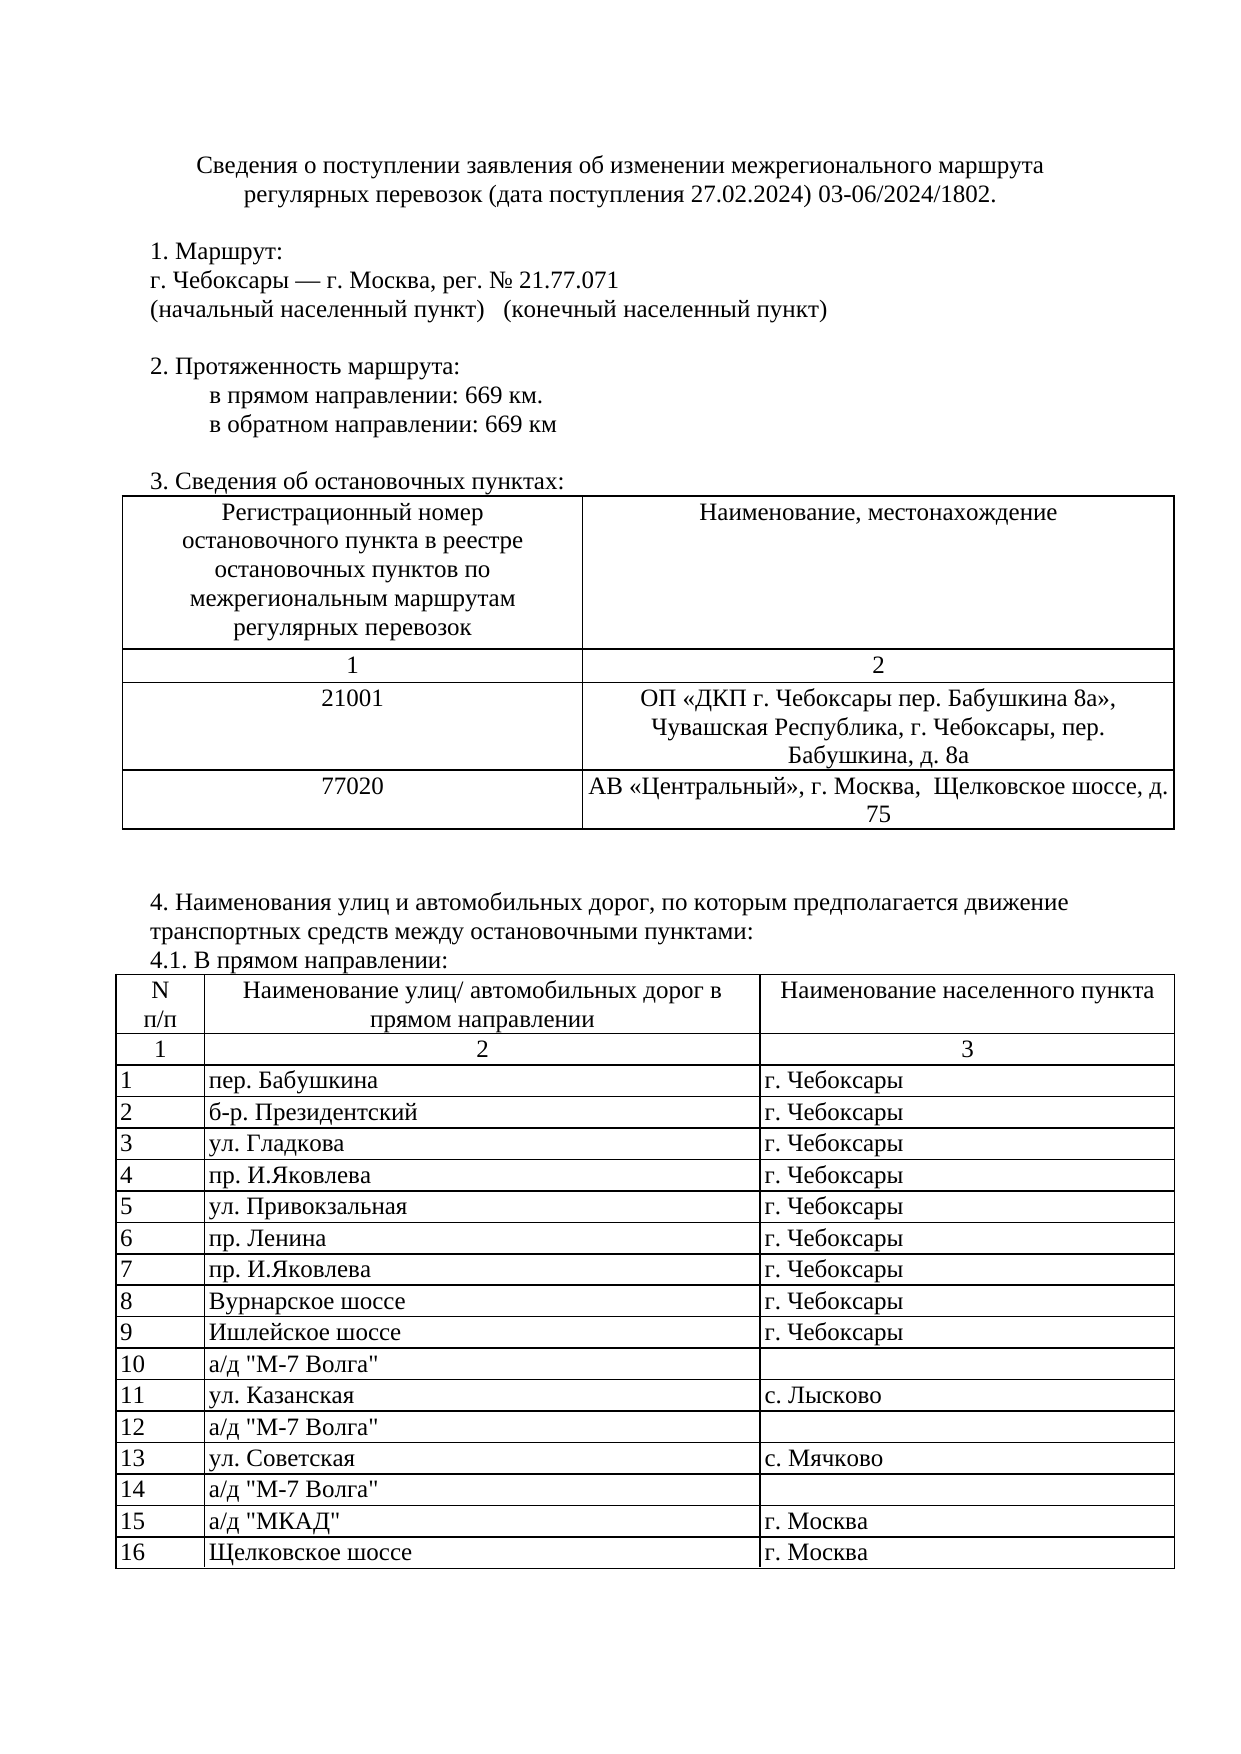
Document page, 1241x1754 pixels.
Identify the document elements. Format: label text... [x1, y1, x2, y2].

table_cell Ишлейское шоссе [205, 1317, 759, 1347]
table_cell [761, 1412, 1174, 1442]
table_cell г. Чебоксары [761, 1317, 1174, 1347]
table_cell а/д "М-7 Волга" [205, 1349, 759, 1379]
table_cell 7 [117, 1255, 204, 1284]
table_cell г. Чебоксары [761, 1223, 1174, 1253]
table_cell а/д "МКАД" [205, 1506, 759, 1536]
table_header Наименование улиц/ автомобильных дорог в прямом направлении [205, 975, 759, 1033]
table_cell г. Чебоксары [761, 1286, 1174, 1316]
table_cell 11 [117, 1380, 204, 1410]
table_cell ул. Привокзальная [205, 1192, 759, 1221]
table_cell а/д "М-7 Волга" [205, 1412, 759, 1442]
table_cell 16 [117, 1538, 204, 1567]
table_cell г. Москва [761, 1506, 1174, 1536]
table_cell 1 [123, 650, 582, 681]
text в прямом направлении: 669 км. [150, 380, 1090, 409]
table_cell 77020 [123, 771, 582, 828]
table_cell 2 [205, 1034, 759, 1064]
table_header Наименование, местонахождение [583, 497, 1173, 648]
table_header Наименование населенного пункта [761, 975, 1174, 1033]
table_cell Вурнарское шоссе [205, 1286, 759, 1316]
text г. Чебоксары — г. Москва, рег. № 21.77.071 [150, 265, 1090, 294]
table_cell а/д "М-7 Волга" [205, 1475, 759, 1504]
table_cell пр. Ленина [205, 1223, 759, 1253]
table_cell г. Чебоксары [761, 1097, 1174, 1127]
table_cell г. Чебоксары [761, 1066, 1174, 1096]
table_cell 9 [117, 1317, 204, 1347]
table_header N п/п [117, 975, 204, 1033]
text 4.1. В прямом направлении: [150, 945, 1090, 973]
table_cell с. Лысково [761, 1380, 1174, 1410]
table_cell г. Чебоксары [761, 1255, 1174, 1284]
table_cell 3 [761, 1034, 1174, 1064]
table_cell 12 [117, 1412, 204, 1442]
table_cell ул. Советская [205, 1443, 759, 1473]
text (начальный населенный пункт) (конечный населенный пункт) [150, 294, 1090, 322]
table_cell 1 [117, 1034, 204, 1064]
table_cell ул. Гладкова [205, 1129, 759, 1158]
table_cell пр. И.Яковлева [205, 1255, 759, 1284]
table_header Регистрационный номер остановочного пункта в реестре остановочных пунктов по межрегиональным маршрутам регулярных перевозок [123, 497, 582, 648]
table_cell 10 [117, 1349, 204, 1379]
table_cell 3 [117, 1129, 204, 1158]
table_cell 14 [117, 1475, 204, 1504]
text в обратном направлении: 669 км [150, 409, 1090, 437]
table_cell 5 [117, 1192, 204, 1221]
table_cell 15 [117, 1506, 204, 1536]
table_cell ОП «ДКП г. Чебоксары пер. Бабушкина 8а», Чувашская Республика, г. Чебоксары, пер. Бабушкина, д. 8а [583, 683, 1173, 769]
table_cell ул. Казанская [205, 1380, 759, 1410]
table_cell 21001 [123, 683, 582, 769]
text 4. Наименования улиц и автомобильных дорог, по которым предполагается движение транспортных средств между остановочными пунктами: [150, 887, 1090, 945]
table_cell АВ «Центральный», г. Москва, Щелковское шоссе, д. 75 [583, 771, 1173, 828]
table_cell с. Мячково [761, 1443, 1174, 1473]
table_cell г. Чебоксары [761, 1129, 1174, 1158]
table_cell б-р. Президентский [205, 1097, 759, 1127]
table_cell 6 [117, 1223, 204, 1253]
text 3. Сведения об остановочных пунктах: [150, 466, 1090, 495]
table_cell пр. И.Яковлева [205, 1160, 759, 1190]
table_cell г. Чебоксары [761, 1160, 1174, 1190]
table_cell 2 [583, 650, 1173, 681]
table_cell 8 [117, 1286, 204, 1316]
table_cell 2 [117, 1097, 204, 1127]
table_cell 4 [117, 1160, 204, 1190]
text 1. Маршрут: [150, 236, 1090, 265]
table_cell пер. Бабушкина [205, 1066, 759, 1096]
text 2. Протяженность маршрута: [150, 351, 1090, 380]
table_cell [761, 1349, 1174, 1379]
table_cell 13 [117, 1443, 204, 1473]
text Сведения о поступлении заявления об изменении межрегионального маршрута регулярных перевозок (дата поступления 27.02.2024) 03-06/2024/1802. [150, 150, 1090, 207]
table_cell Щелковское шоссе [205, 1538, 759, 1567]
table_cell г. Москва [761, 1538, 1174, 1567]
table_cell [761, 1475, 1174, 1504]
table_cell 1 [117, 1066, 204, 1096]
table_cell г. Чебоксары [761, 1192, 1174, 1221]
